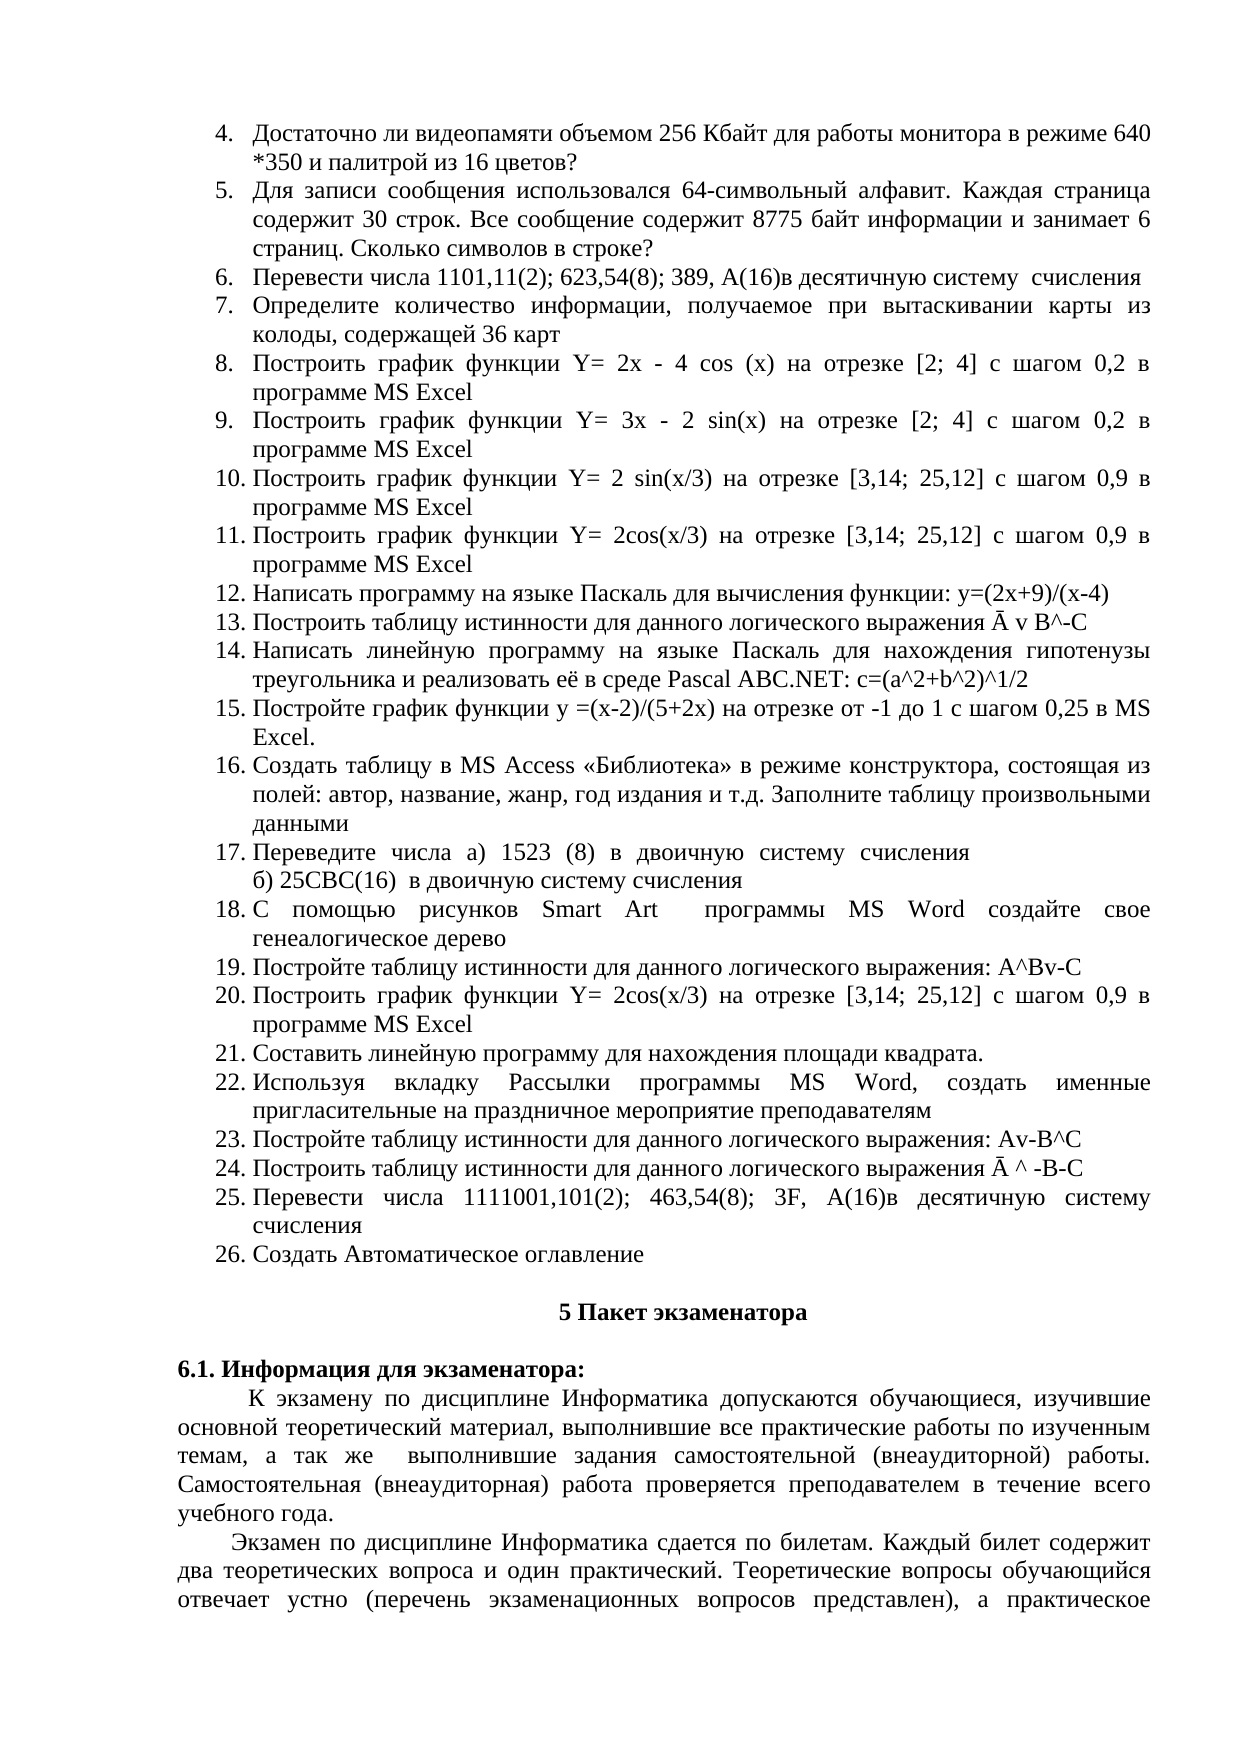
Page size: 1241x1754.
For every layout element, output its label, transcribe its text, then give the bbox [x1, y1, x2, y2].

list Переведите числа а) 1523 (8) в двоичную систему счисления б) 25СВС(16) в двоичную систему счисления [215, 837, 1152, 894]
list Создать Автоматическое оглавление [215, 1239, 1152, 1268]
list С помощью рисунков Smart Art программы MS Word создайте свое генеалогическое дерево [215, 894, 1152, 952]
list Построить график функции Y= 3x - 2 sin(x) на отрезке [2; 4] c шагом 0,2 в программе MS Excel [215, 406, 1152, 463]
list Построить график функции Y= 2x - 4 cos (x) на отрезке [2; 4] c шагом 0,2 в программе MS Excel [215, 348, 1152, 406]
list Используя вкладку Рассылки программы MS Word, создать именные пригласительные на праздничное мероприятие преподавателям [215, 1067, 1152, 1124]
list Перевести числа 1111001,101(2); 463,54(8); 3F, A(16)в десятичную систему счисления [215, 1182, 1152, 1239]
list Построить таблицу истинности для данного логического выражения Ā ^ -B-C [215, 1153, 1152, 1182]
list Построить график функции Y= 2cos(x/3) на отрезке [3,14; 25,12] c шагом 0,9 в программе MS Excel [215, 981, 1152, 1038]
text 5 Пакет экзаменатора [214, 1297, 1152, 1326]
list Достаточно ли видеопамяти объемом 256 Кбайт для работы монитора в режиме 640 *350 и палитрой из 16 цветов? [215, 118, 1152, 176]
list Построить таблицу истинности для данного логического выражения Ā v B^-C [215, 607, 1152, 636]
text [177, 1527, 1152, 1613]
list Постройте таблицу истинности для данного логического выражения: A^Bv-C [215, 952, 1152, 981]
list Построить график функции Y= 2cos(x/3) на отрезке [3,14; 25,12] c шагом 0,9 в программе MS Excel [215, 521, 1152, 578]
list Создать таблицу в MS Access «Библиотека» в режиме конструктора, состоящая из полей: автор, название, жанр, год издания и т.д. Заполните таблицу произвольными данными [215, 751, 1152, 837]
text К экзамену по дисциплине Информатика допускаются обучающиеся, изучившие основной теоретический материал, выполнившие все практические работы по изученным темам, а так же выполнившие задания самостоятельной (внеаудиторной) работы. Самостоятельная (внеаудиторная) работа проверяется преподавателем в течение всего учебного года. [177, 1383, 1152, 1527]
list Составить линейную программу для нахождения площади квадрата. [215, 1038, 1152, 1067]
list Постройте таблицу истинности для данного логического выражения: Av-B^C [215, 1124, 1152, 1153]
list Для записи сообщения использовался 64-символьный алфавит. Каждая страница содержит 30 строк. Все сообщение содержит 8775 байт информации и занимает 6 страниц. Сколько символов в строке? [215, 176, 1152, 262]
text 6.1. Информация для экзаменатора: [177, 1354, 1152, 1383]
list Перевести числа 1101,11(2); 623,54(8); 389, A(16)в десятичную систему счисления [215, 262, 1152, 291]
list Написать программу на языке Паскаль для вычисления функции: y=(2x+9)/(x-4) [215, 578, 1152, 607]
list Написать линейную программу на языке Паскаль для нахождения гипотенузы треугольника и реализовать её в среде Pascal ABC.NET: c=(a^2+b^2)^1/2 [215, 636, 1152, 693]
list Постройте график функции y =(x-2)/(5+2x) на отрезке от -1 до 1 с шагом 0,25 в MS Excel. [215, 693, 1152, 751]
list Построить график функции Y= 2 sin(x/3) на отрезке [3,14; 25,12] c шагом 0,9 в программе MS Excel [215, 463, 1152, 521]
list Определите количество информации, получаемое при вытаскивании карты из колоды, содержащей 36 карт [215, 291, 1152, 348]
